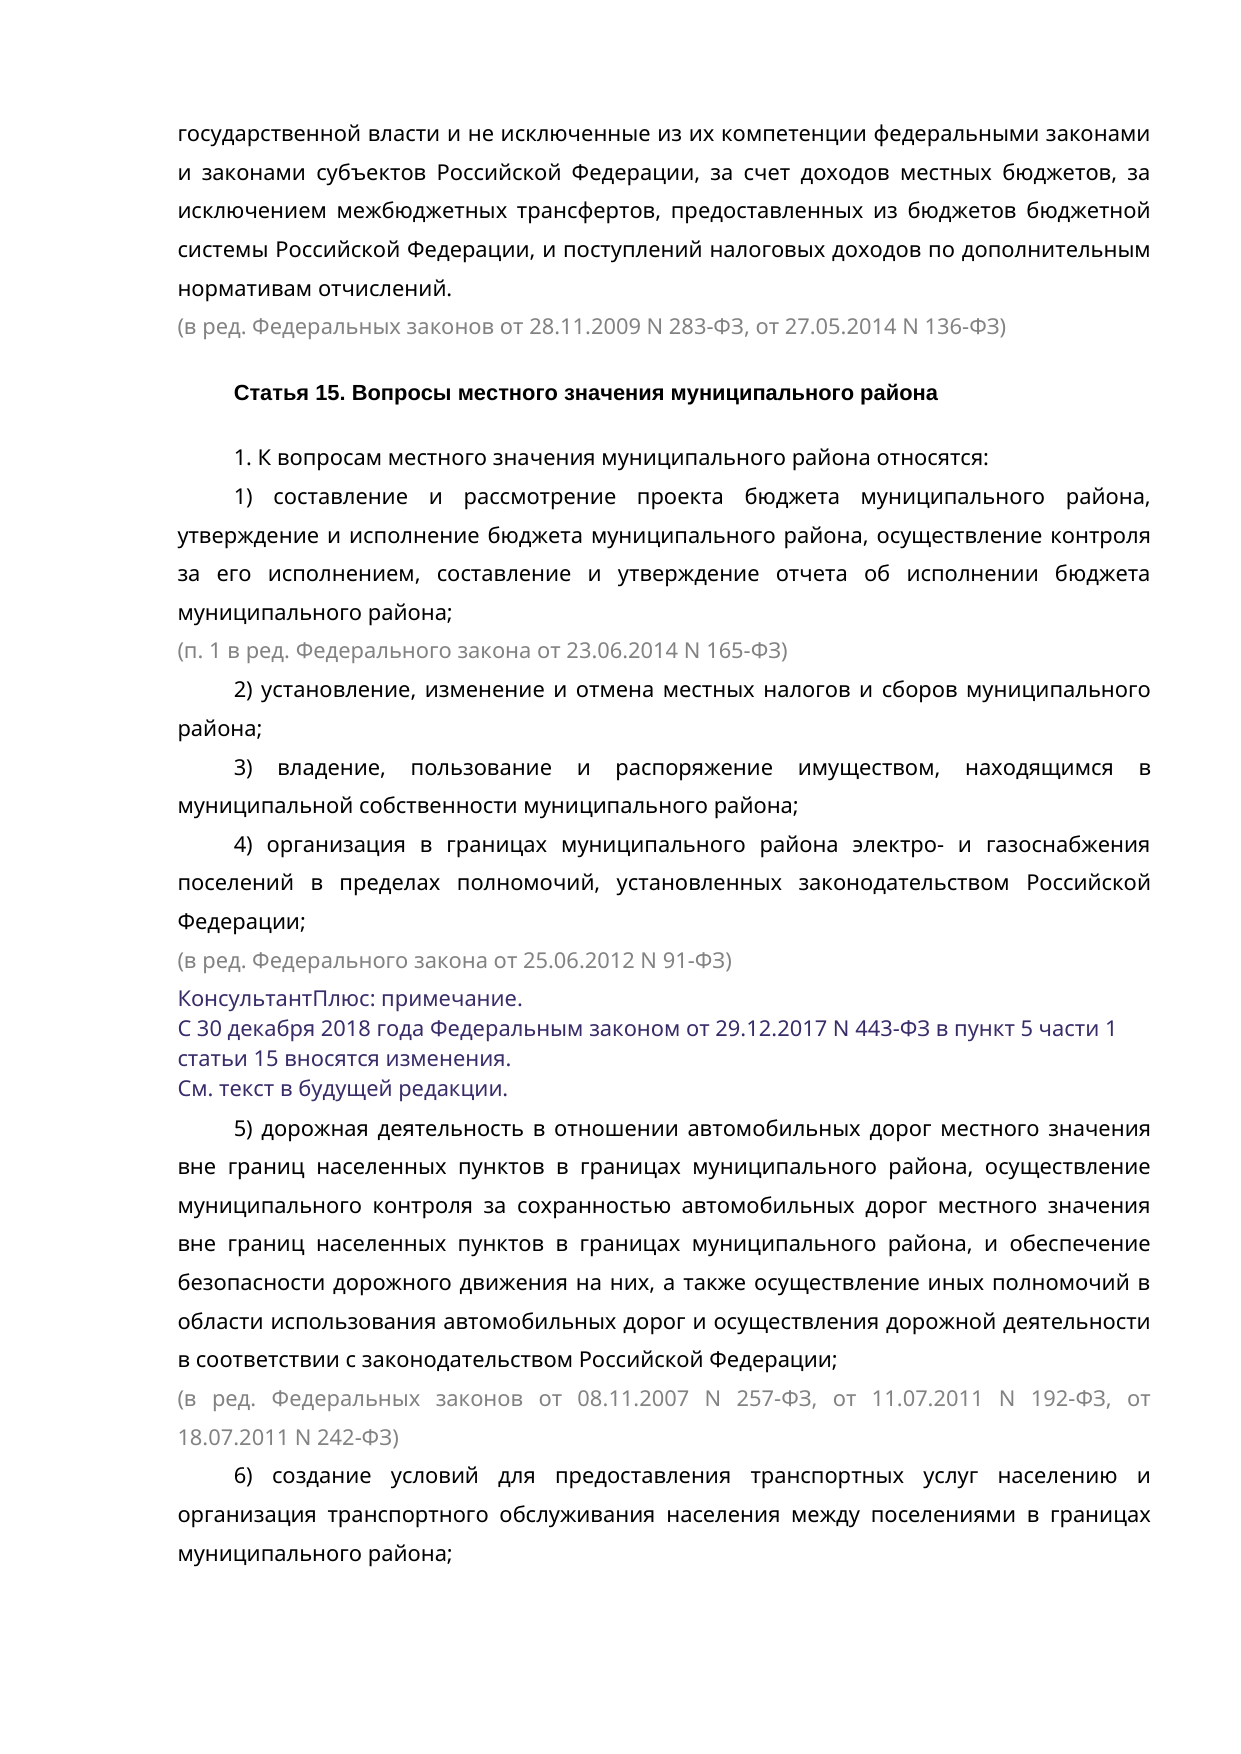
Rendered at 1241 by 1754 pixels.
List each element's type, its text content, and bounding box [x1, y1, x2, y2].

text (в ред. Федерального закона от 25.06.2012 N 91-ФЗ) [177, 945, 1152, 974]
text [177, 118, 1152, 302]
text 6) создание условий для предоставления транспортных услуг населению и организация транспортного обслуживания населения между поселениями в границах муниципального района; [177, 1460, 1152, 1567]
text 3) владение, пользование и распоряжение имуществом, находящимся в муниципальной собственности муниципального района; [177, 751, 1152, 820]
text 1) составление и рассмотрение проекта бюджета муниципального района, утверждение и исполнение бюджета муниципального района, осуществление контроля за его исполнением, составление и утверждение отчета об исполнении бюджета муниципального района; [177, 481, 1152, 627]
text 1. К вопросам местного значения муниципального района относятся: [177, 442, 1152, 472]
text (п. 1 в ред. Федерального закона от 23.06.2014 N 165-ФЗ) [177, 636, 1152, 665]
text 5) дорожная деятельность в отношении автомобильных дорог местного значения вне границ населенных пунктов в границах муниципального района, осуществление муниципального контроля за сохранностью автомобильных дорог местного значения вне границ населенных пунктов в границах муниципального района, и обеспечение безопасности дорожного движения на них, а также осуществление иных полномочий в области использования автомобильных дорог и осуществления дорожной деятельности в соответствии с законодательством Российской Федерации; [177, 1112, 1152, 1374]
text 4) организация в границах муниципального района электро- и газоснабжения поселений в пределах полномочий, установленных законодательством Российской Федерации; [177, 829, 1152, 936]
text 2) установление, изменение и отмена местных налогов и сборов муниципального района; [177, 674, 1152, 743]
text С 30 декабря 2018 года Федеральным законом от 29.12.2017 N 443-ФЗ в пункт 5 части 1 статьи 15 вносятся изменения. [177, 1013, 1152, 1073]
text См. текст в будущей редакции. [177, 1073, 1152, 1102]
text (в ред. Федеральных законов от 28.11.2009 N 283-ФЗ, от 27.05.2014 N 136-ФЗ) [177, 311, 1152, 341]
text КонсультантПлюс: примечание. [177, 983, 1152, 1013]
text Статья 15. Вопросы местного значения муниципального района [177, 380, 1152, 405]
text (в ред. Федеральных законов от 08.11.2007 N 257-ФЗ, от 11.07.2011 N 192-ФЗ, от 18.07.2011 N 242-ФЗ) [177, 1383, 1152, 1451]
